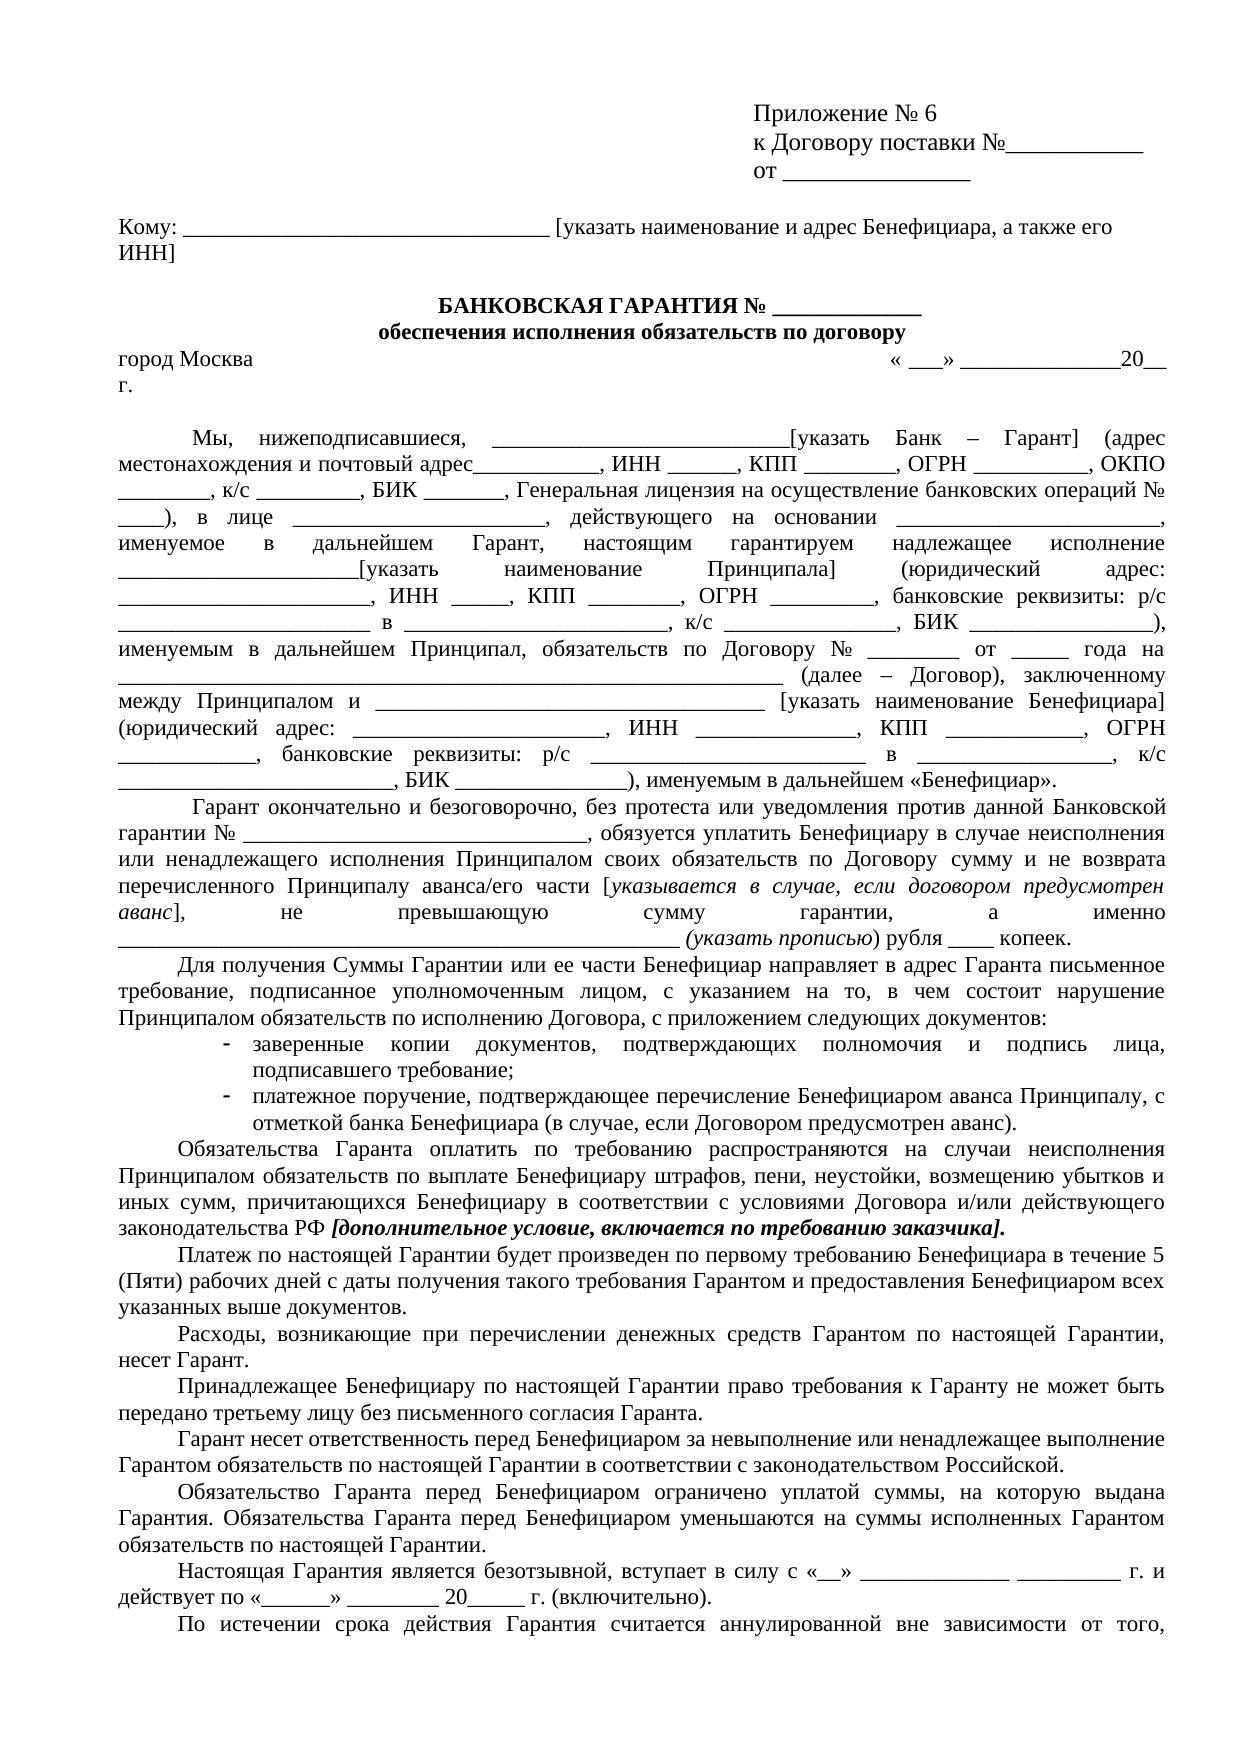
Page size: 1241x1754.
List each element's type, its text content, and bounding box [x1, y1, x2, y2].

text Обязательства Гаранта оплатить по требованию распространяются на случаи неисполнения Принципалом обязательств по выплате Бенефициару штрафов, пени, неустойки, возмещению убытков и иных сумм, причитающихся Бенефициару в соответствии с условиями Договора и/или действующего законодательства РФ [дополнительное условие, включается по требованию заказчика]. [118, 1135, 1167, 1241]
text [118, 1610, 1167, 1636]
text Мы, нижеподписавшиеся, __________________________[указать Банк – Гарант] (адрес местонахождения и почтовый адрес___________, ИНН ______, КПП ________, ОГРН __________, ОКПО ________, к/с _________, БИК _______, Генеральная лицензия на осуществление банковских операций № ____), в лице ______________________, действующего на основании _______________________, именуемое в дальнейшем Гарант, настоящим гарантируем надлежащее исполнение _____________________[указать наименование Принципала] (юридический адрес: ______________________, ИНН _____, КПП ________, ОГРН _________, банковские реквизиты: р/с ______________________ в _______________________, к/с _______________, БИК ________________), именуемым в дальнейшем Принципал, обязательств по Договору № ________ от _____ года на __________________________________________________________ (далее – Договор), заключенному между Принципалом и __________________________________ [указать наименование Бенефициара] (юридический адрес: ______________________, ИНН ______________, КПП ____________, ОГРН ____________, банковские реквизиты: р/с ________________________ в _________________, к/с ________________________, БИК _______________), именуемым в дальнейшем «Бенефициар». [118, 424, 1167, 793]
list заверенные копии документов, подтверждающих полномочия и подпись лица, подписавшего требование; [223, 1030, 1167, 1083]
text Принадлежащее Бенефициару по настоящей Гарантии право требования к Гаранту не может быть передано третьему лицу без письменного согласия Гаранта. [118, 1372, 1167, 1425]
text город Москва «___» ______________20__ г. [118, 345, 1167, 397]
text от _______________ [118, 155, 1167, 184]
text Гарант несет ответственность перед Бенефициаром за невыполнение или ненадлежащее выполнение Гарантом обязательств по настоящей Гарантии в соответствии с законодательством Российской. [118, 1425, 1167, 1478]
text Настоящая Гарантия является безотзывной, вступает в силу с «__» _____________ _________ г. и действует по «______» ________ 20_____ г. (включительно). [118, 1557, 1167, 1610]
text Кому: ________________________________ [указать наименование и адрес Бенефициара, а также его ИНН] [118, 213, 1167, 266]
text БАНКОВСКАЯ ГАРАНТИЯ № _____________ [118, 292, 1167, 318]
text Гарант окончательно и безоговорочно, без протеста или уведомления против данной Банковской гарантии № ______________________________, обязуется уплатить Бенефициару в случае неисполнения или ненадлежащего исполнения Принципалом своих обязательств по Договору сумму и не возврата перечисленного Принципалу аванса/его части [указывается в случае, если договором предусмотрен аванс], не превышающую сумму гарантии, а именно _________________________________________________ (указать прописью) рубля ____ копеек. [118, 793, 1167, 951]
text обеспечения исполнения обязательств по договору [118, 318, 1167, 345]
text Платеж по настоящей Гарантии будет произведен по первому требованию Бенефициара в течение 5 (Пяти) рабочих дней с даты получения такого требования Гарантом и предоставления Бенефициаром всех указанных выше документов. [118, 1241, 1167, 1320]
text Для получения Суммы Гарантии или ее части Бенефициар направляет в адрес Гаранта письменное требование, подписанное уполномоченным лицом, с указанием на то, в чем состоит нарушение Принципалом обязательств по исполнению Договора, с приложением следующих документов: [118, 951, 1167, 1030]
text к Договору поставки №___________ [118, 127, 1167, 155]
text Приложение № 6 [118, 98, 1167, 127]
text Расходы, возникающие при перечислении денежных средств Гарантом по настоящей Гарантии, несет Гарант. [118, 1320, 1167, 1372]
list платежное поручение, подтверждающее перечисление Бенефициаром аванса Принципалу, с отметкой банка Бенефициара (в случае, если Договором предусмотрен аванс). [223, 1083, 1167, 1135]
text Обязательство Гаранта перед Бенефициаром ограничено уплатой суммы, на которую выдана Гарантия. Обязательства Гаранта перед Бенефициаром уменьшаются на суммы исполненных Гарантом обязательств по настоящей Гарантии. [118, 1478, 1167, 1557]
